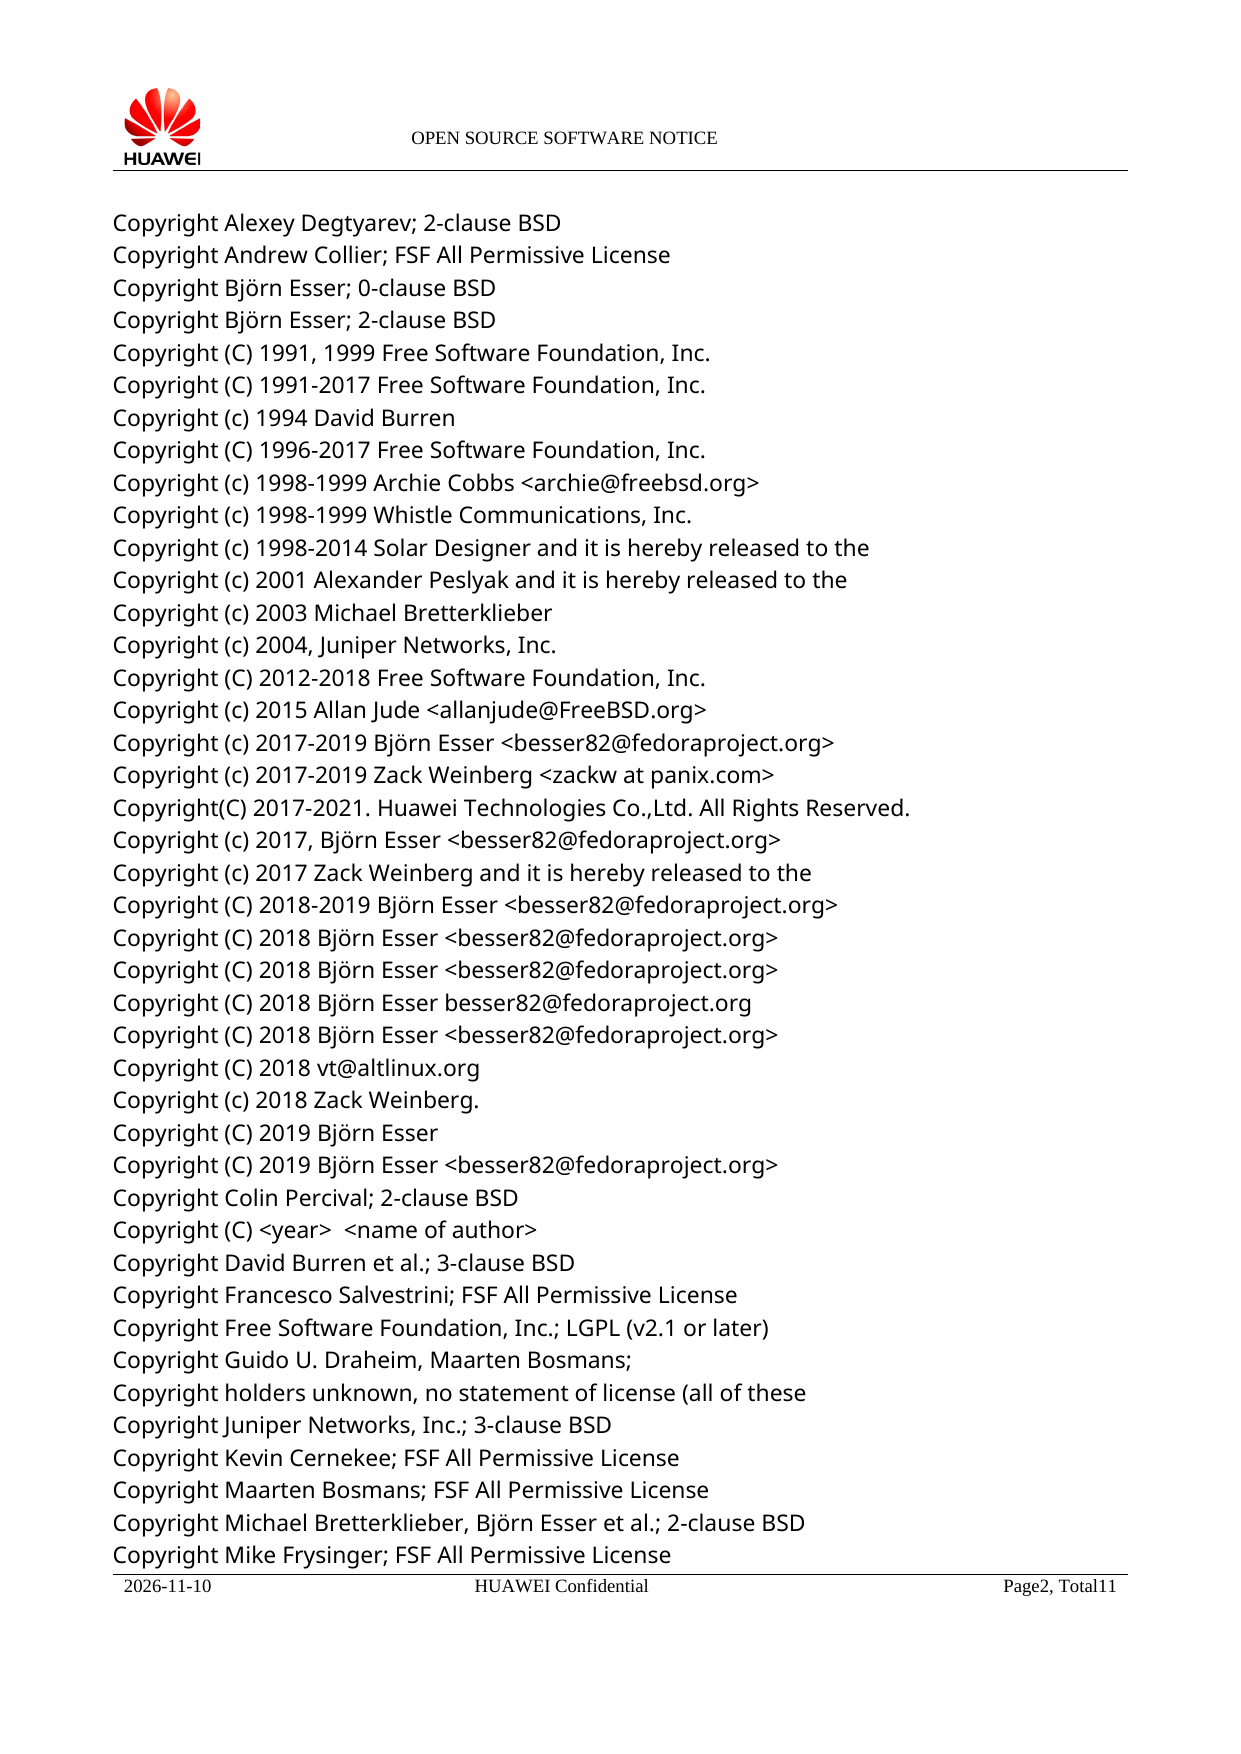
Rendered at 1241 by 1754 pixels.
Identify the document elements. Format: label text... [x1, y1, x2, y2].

text Copyright (c) 2017, Björn Esser <besser82@fedoraproject.org> [112, 824, 1128, 856]
text Copyright Maarten Bosmans; FSF All Permissive License [112, 1474, 1128, 1506]
text Copyright(C) 2017-2021. Huawei Technologies Co.,Ltd. All Rights Reserved. [112, 791, 1128, 824]
picture [124, 88, 201, 165]
text Copyright (C) 2018 Björn Esser besser82@fedoraproject.org [112, 986, 1128, 1019]
text Copyright (c) 2001 Alexander Peslyak and it is hereby released to the [112, 564, 1128, 596]
text Copyright (c) 2003 Michael Bretterklieber [112, 596, 1128, 629]
text Copyright (c) 1998-2014 Solar Designer and it is hereby released to the [112, 531, 1128, 564]
text Copyright Andrew Collier; FSF All Permissive License [112, 239, 1128, 271]
text Copyright Francesco Salvestrini; FSF All Permissive License [112, 1279, 1128, 1311]
text Copyright (C) 2019 Björn Esser <besser82@fedoraproject.org> [112, 1149, 1128, 1181]
text Copyright Björn Esser; 2-clause BSD [112, 304, 1128, 336]
text Copyright (c) 2017-2019 Zack Weinberg <zackw at panix.com> [112, 759, 1128, 791]
text Copyright (C) 2018 Björn Esser <besser82@fedoraproject.org> [112, 1019, 1128, 1051]
text Copyright (c) 1998-1999 Whistle Communications, Inc. [112, 499, 1128, 531]
text Copyright Guido U. Draheim, Maarten Bosmans; [112, 1344, 1128, 1376]
text Copyright (c) 2004, Juniper Networks, Inc. [112, 629, 1128, 661]
text Copyright (c) 2018 Zack Weinberg. [112, 1084, 1128, 1116]
text Copyright (C) 2018 vt@altlinux.org [112, 1051, 1128, 1084]
text Copyright (C) 2018-2019 Björn Esser <besser82@fedoraproject.org> [112, 889, 1128, 921]
text Copyright (C) 2018 Björn Esser <besser82@fedoraproject.org> [112, 921, 1128, 954]
text Copyright Kevin Cernekee; FSF All Permissive License [112, 1441, 1128, 1474]
text Copyright Juniper Networks, Inc.; 3-clause BSD [112, 1409, 1128, 1441]
text Copyright (c) 2015 Allan Jude <allanjude@FreeBSD.org> [112, 694, 1128, 726]
text Copyright Alexey Degtyarev; 2-clause BSD [112, 206, 1128, 239]
text Copyright (C) 1991-2017 Free Software Foundation, Inc. [112, 369, 1128, 401]
text Copyright (C) 2012-2018 Free Software Foundation, Inc. [112, 661, 1128, 694]
text Copyright (C) 2019 Björn Esser [112, 1116, 1128, 1149]
text Copyright (C) <year> <name of author> [112, 1214, 1128, 1246]
text Copyright (C) 1996-2017 Free Software Foundation, Inc. [112, 434, 1128, 466]
text Copyright (c) 2017-2019 Björn Esser <besser82@fedoraproject.org> [112, 726, 1128, 759]
text Copyright David Burren et al.; 3-clause BSD [112, 1246, 1128, 1279]
text Copyright (C) 1991, 1999 Free Software Foundation, Inc. [112, 336, 1128, 369]
text Copyright Free Software Foundation, Inc.; LGPL (v2.1 or later) [112, 1311, 1128, 1344]
text Copyright (C) 2018 Björn Esser <besser82@fedoraproject.org> [112, 954, 1128, 986]
text Copyright Mike Frysinger; FSF All Permissive License [112, 1539, 1128, 1571]
text Copyright Björn Esser; 0-clause BSD [112, 271, 1128, 304]
text Copyright (c) 1998-1999 Archie Cobbs <archie@freebsd.org> [112, 466, 1128, 499]
text Copyright (c) 1994 David Burren [112, 401, 1128, 434]
text Copyright Colin Percival; 2-clause BSD [112, 1181, 1128, 1214]
text Copyright (c) 2017 Zack Weinberg and it is hereby released to the [112, 856, 1128, 889]
text Copyright holders unknown, no statement of license (all of these [112, 1376, 1128, 1409]
text Copyright Michael Bretterklieber, Björn Esser et al.; 2-clause BSD [112, 1506, 1128, 1539]
